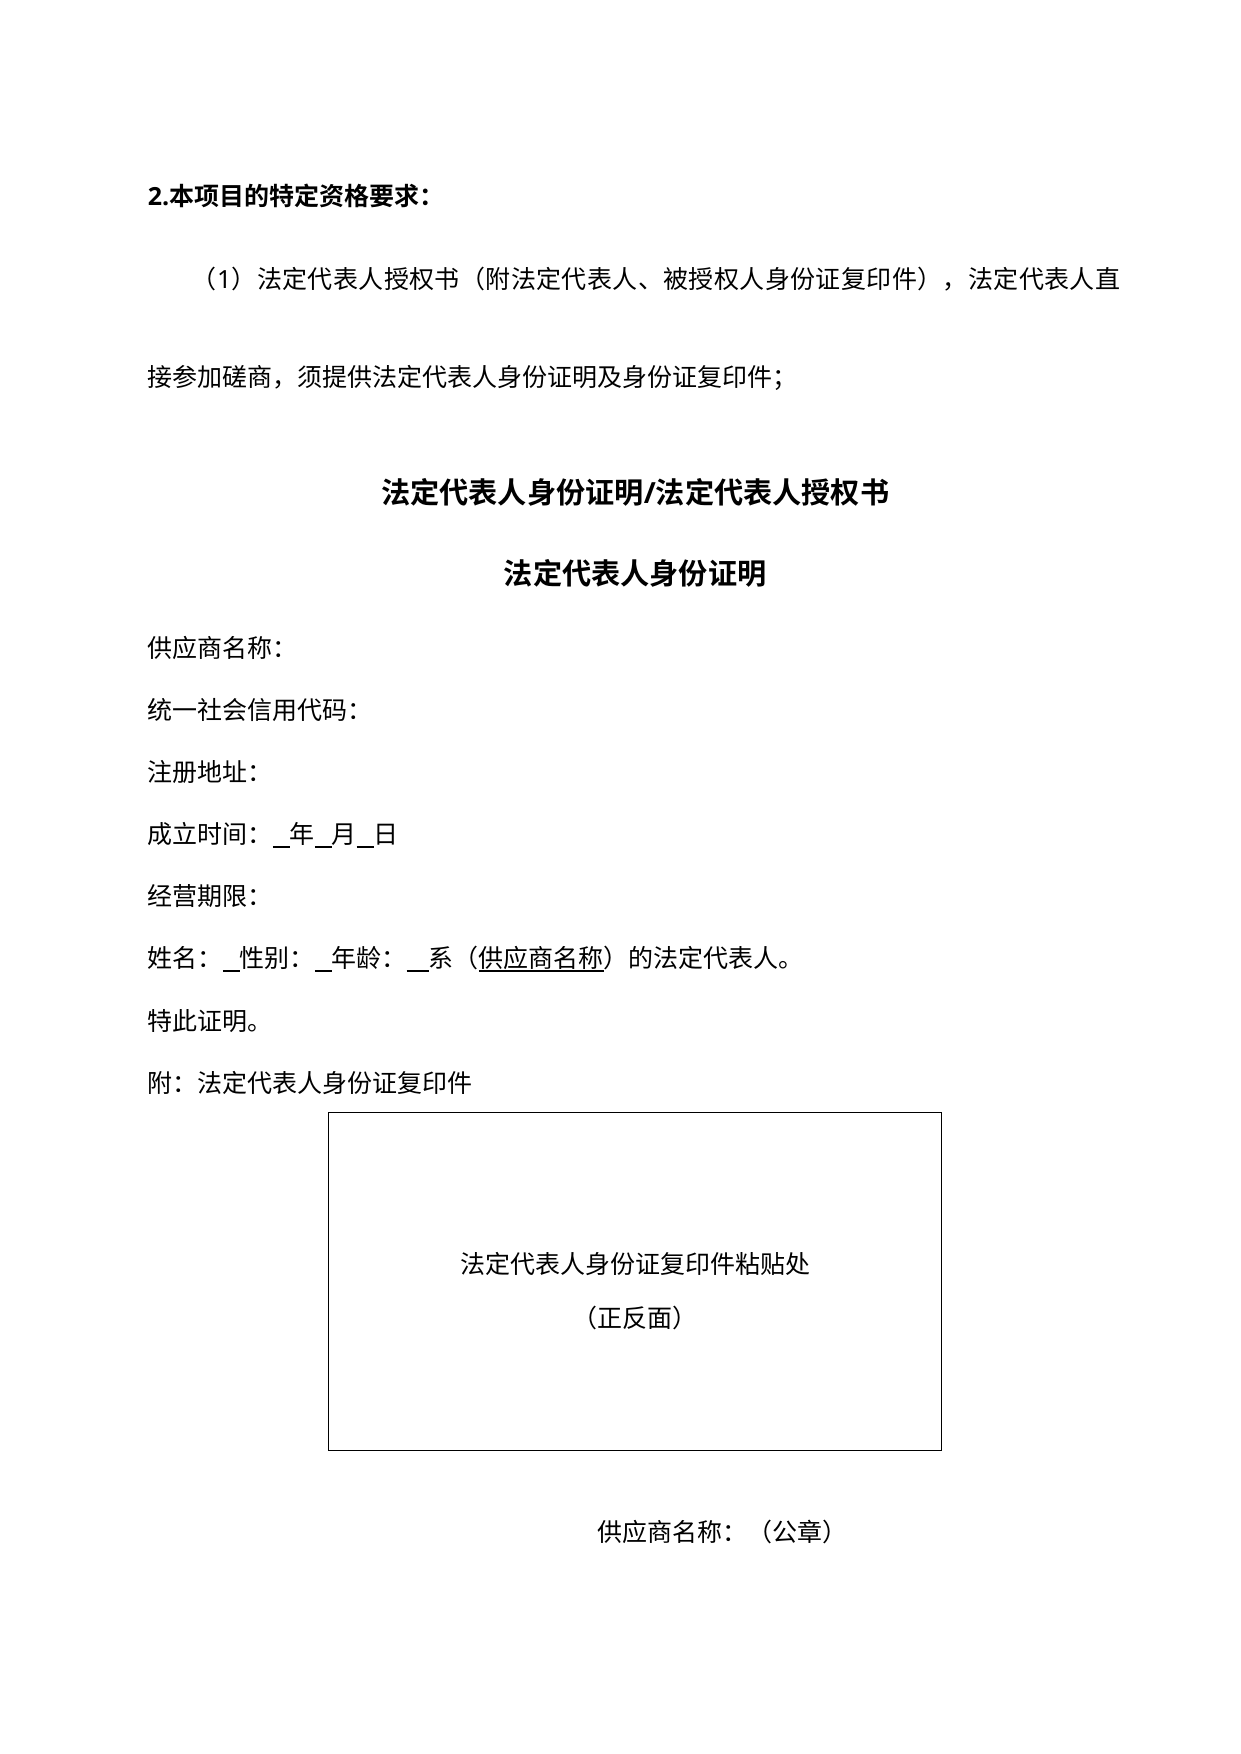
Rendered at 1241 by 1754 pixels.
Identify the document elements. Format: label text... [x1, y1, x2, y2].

text 2.本项目的特定资格要求： [148, 162, 1122, 227]
text 统一社会信用代码： [148, 683, 1122, 729]
text 供应商名称： [148, 621, 1122, 667]
text 供应商名称：（公章） [148, 1513, 1078, 1549]
text 经营期限： [148, 869, 1122, 915]
table_header 法定代表人身份证复印件粘贴处 （正反面） [329, 1113, 941, 1450]
text 注册地址： [148, 745, 1122, 791]
text 姓名： 性别： 年龄： 系（供应商名称）的法定代表人。 [148, 931, 1122, 977]
text 附：法定代表人身份证复印件 [148, 1055, 1122, 1101]
text 法定代表人身份证明/法定代表人授权书 [148, 458, 1122, 523]
text 成立时间： 年 月 日 [148, 807, 1122, 853]
text 法定代表人身份证明 [148, 539, 1122, 604]
text 特此证明。 [148, 993, 1122, 1039]
text （1）法定代表人授权书（附法定代表人、被授权人身份证复印件），法定代表人直接参加磋商，须提供法定代表人身份证明及身份证复印件； [148, 245, 1122, 408]
